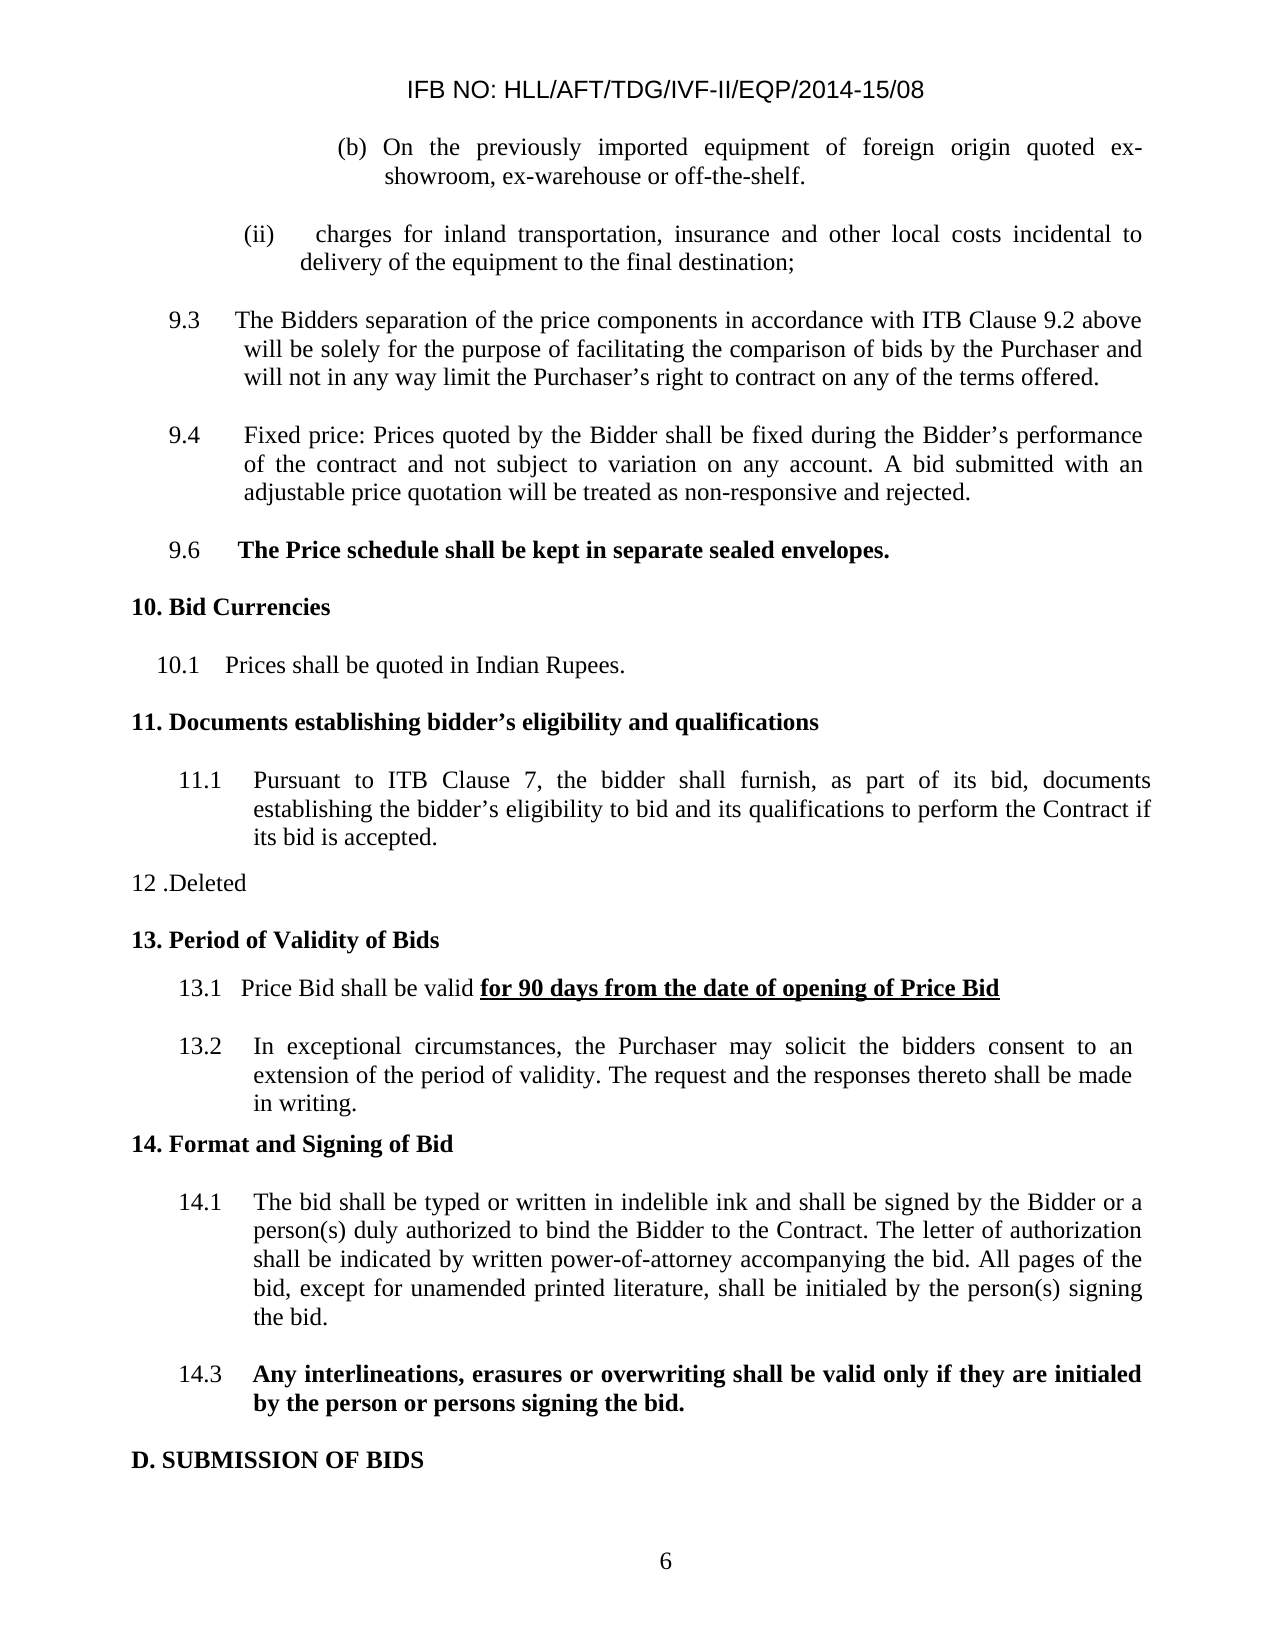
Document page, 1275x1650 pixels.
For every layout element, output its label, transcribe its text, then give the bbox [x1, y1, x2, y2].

text 13. Period of Validity of Bids [131, 926, 1200, 954]
list charges for inland transportation, insurance and other local costs incidental to delivery of the equipment to the final destination; [244, 219, 1144, 276]
text 14. Format and Signing of Bid [131, 1129, 1200, 1158]
text 9.4 Fixed price: Prices quoted by the Bidder shall be fixed during the Bidder’s performance of the contract and not subject to variation on any account. A bid submitted with an adjustable price quotation will be treated as non-responsive and rejected. [169, 420, 1144, 506]
text 14.1 The bid shall be typed or written in indelible ink and shall be signed by the Bidder or a person(s) duly authorized to bind the Bidder to the Contract. The letter of authorization shall be indicated by written power-of-attorney accompanying the bid. All pages of the bid, except for unamended printed literature, shall be initialed by the person(s) signing the bid. [178, 1187, 1144, 1330]
text 9.6 The Price schedule shall be kept in separate sealed envelopes. [131, 535, 1200, 564]
text 14.3 Any interlineations, erasures or overwriting shall be valid only if they are initialed by the person or persons signing the bid. [178, 1359, 1144, 1417]
text D. SUBMISSION OF BIDS [131, 1445, 1200, 1474]
text 9.3 The Bidders separation of the price components in accordance with ITB Clause 9.2 above will be solely for the purpose of facilitating the comparison of bids by the Purchaser and will not in any way limit the Purchaser’s right to contract on any of the terms offered. [169, 305, 1144, 391]
text 12 .Deleted [131, 868, 1200, 897]
text 13.2 In exceptional circumstances, the Purchaser may solicit the bidders consent to an extension of the period of validity. The request and the responses thereto shall be made in writing. [178, 1031, 1134, 1117]
text 11. Documents establishing bidder’s eligibility and qualifications [131, 707, 1200, 736]
text (b) On the previously imported equipment of foreign origin quoted ex-showroom, ex-warehouse or off-the-shelf. [337, 132, 1144, 190]
text 11.1 Pursuant to ITB Clause 7, the bidder shall furnish, as part of its bid, documents establishing the bidder’s eligibility to bid and its qualifications to perform the Contract if its bid is accepted. [178, 765, 1153, 851]
text 10. Bid Currencies [131, 592, 1200, 621]
text 10.1 Prices shall be quoted in Indian Rupees. [131, 650, 1200, 679]
text 13.1 Price Bid shall be valid for 90 days from the date of opening of Price Bid [178, 973, 1134, 1002]
